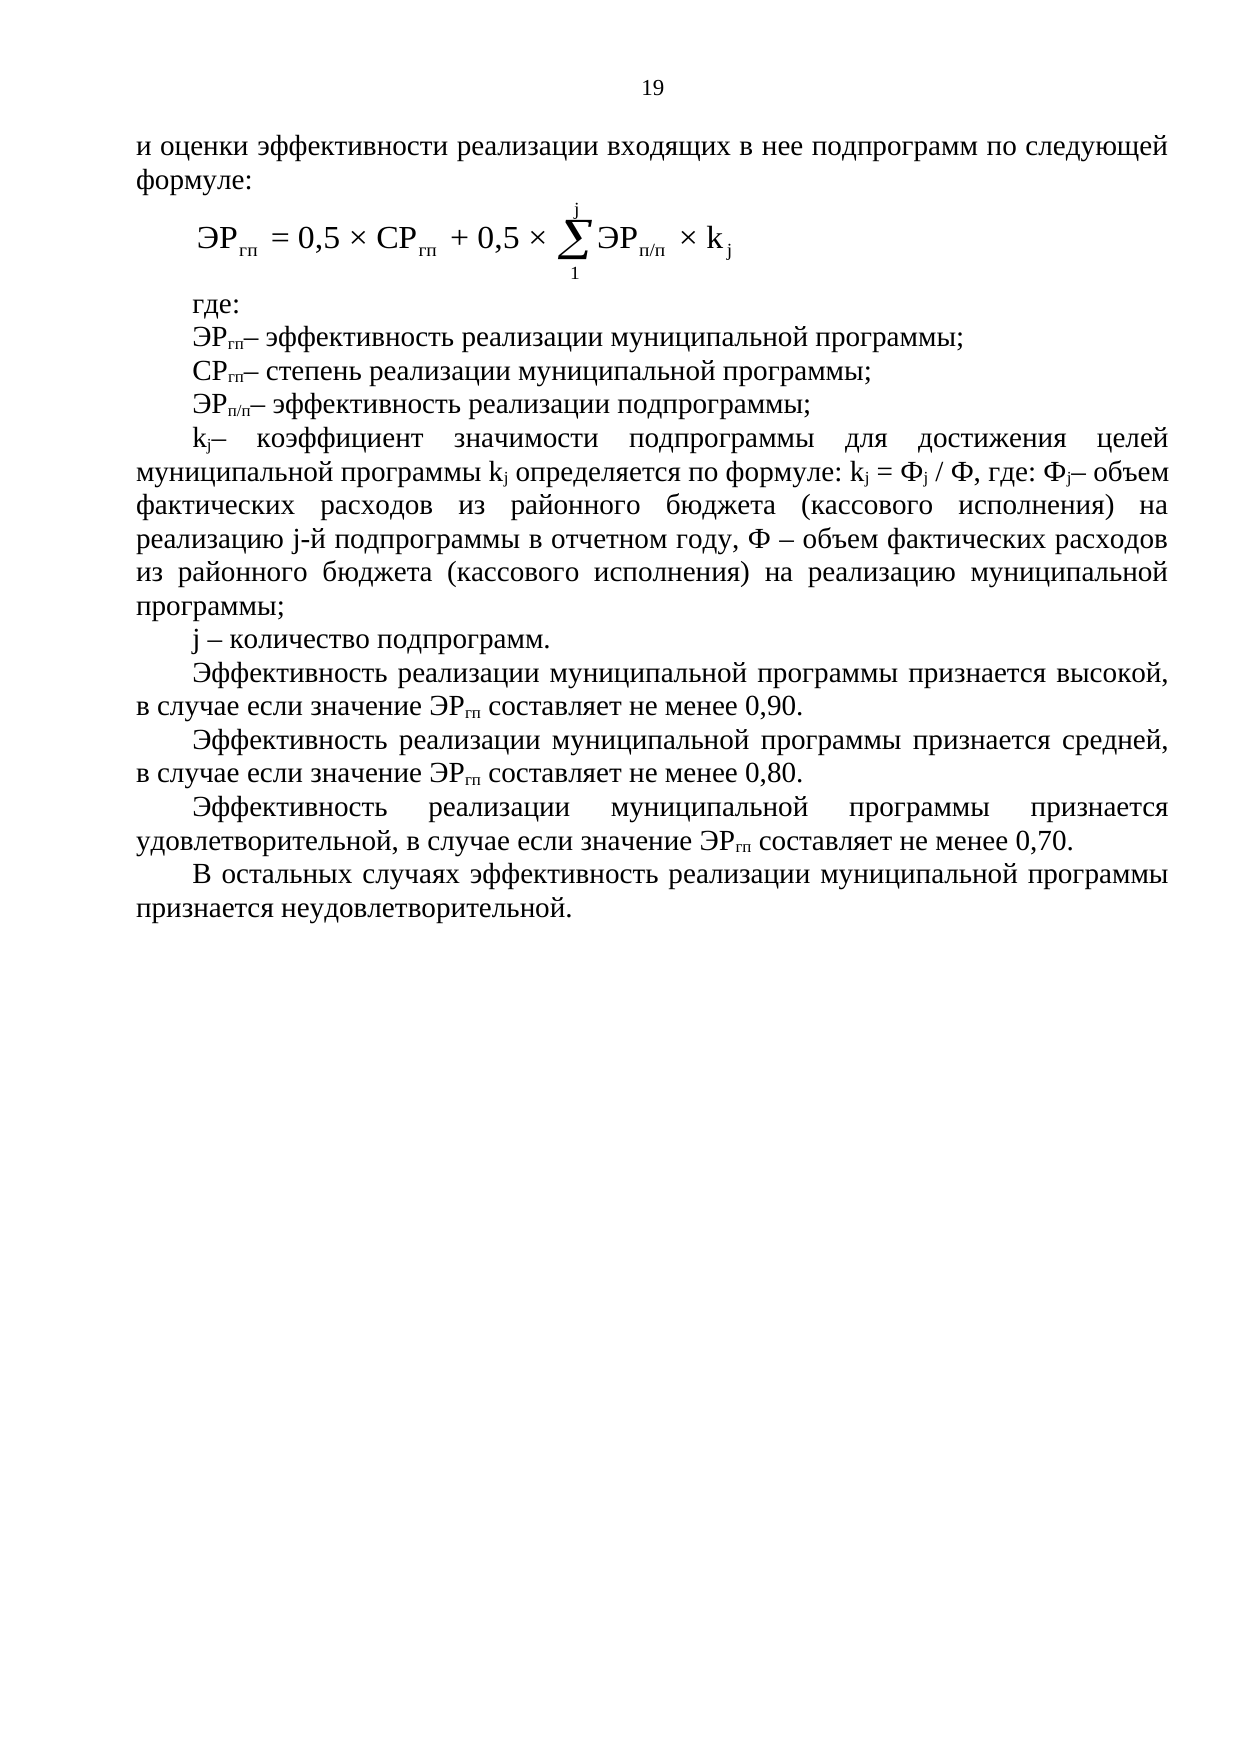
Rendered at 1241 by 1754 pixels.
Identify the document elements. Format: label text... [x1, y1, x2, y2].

text ЭРгп– эффективность реализации муниципальной программы; [136, 319, 1169, 353]
text Эффективность реализации муниципальной программы признается средней, в случае если значение ЭРгп составляет не менее 0,80. [136, 722, 1169, 789]
text ЭРп/п– эффективность реализации подпрограммы; [136, 387, 1169, 420]
text kj– коэффициент значимости подпрограммы для достижения целей муниципальной программы kj определяется по формуле: kj = Фj / Ф, где: Фj– объем фактических расходов из районного бюджета (кассового исполнения) на реализацию j-й подпрограммы в отчетном году, Ф – объем фактических расходов из районного бюджета (кассового исполнения) на реализацию муниципальной программы; [136, 420, 1169, 621]
text Эффективность реализации муниципальной программы признается высокой, в случае если значение ЭРгп составляет не менее 0,90. [136, 655, 1169, 722]
text Эффективность реализации муниципальной программы признается удовлетворительной, в случае если значение ЭРгп составляет не менее 0,70. [136, 789, 1169, 856]
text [136, 128, 1169, 195]
text СРгп– степень реализации муниципальной программы; [136, 353, 1169, 387]
text В остальных случаях эффективность реализации муниципальной программы признается неудовлетворительной. [136, 856, 1169, 923]
text j – количество подпрограмм. [136, 621, 1169, 655]
text где: [136, 286, 1169, 319]
